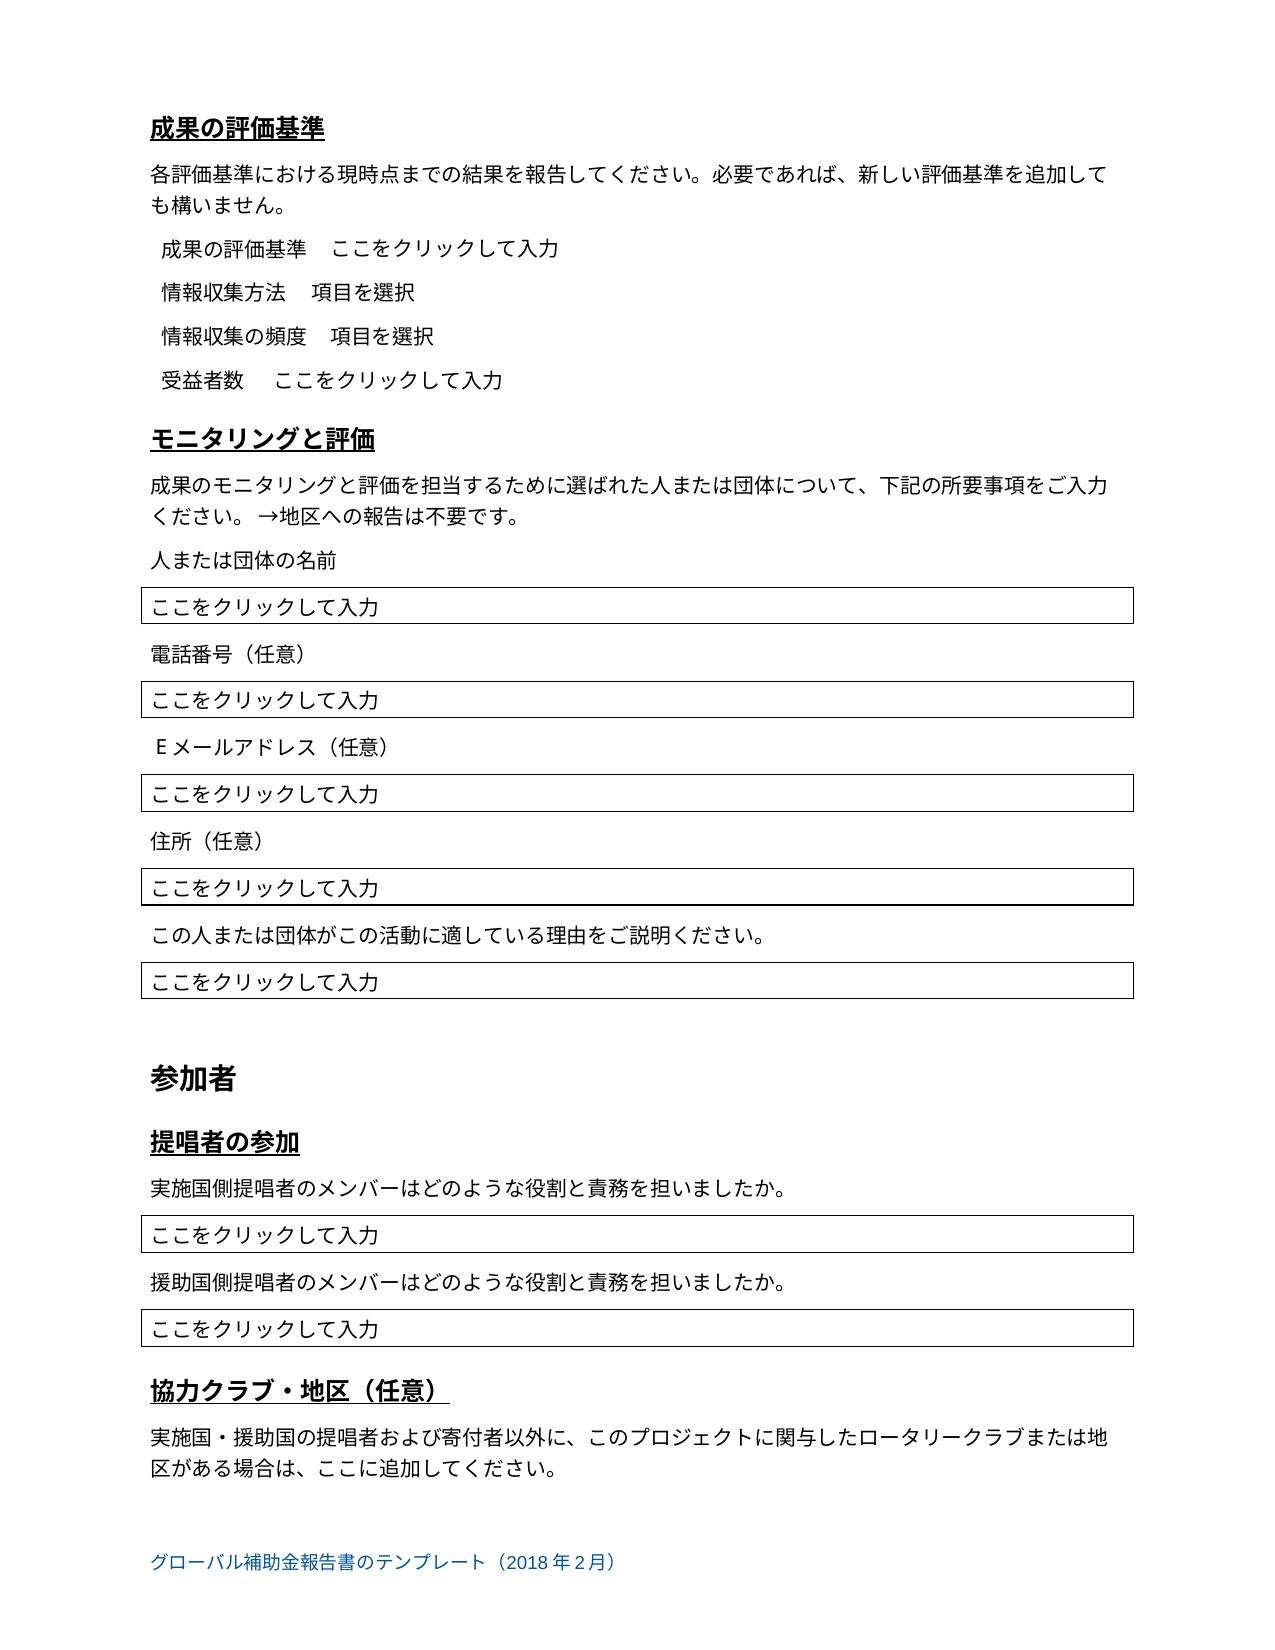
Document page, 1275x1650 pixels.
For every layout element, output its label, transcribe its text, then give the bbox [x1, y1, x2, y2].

table_cell 情報収集方法 [150, 263, 300, 307]
subtitle モニタリングと評価 [150, 419, 1125, 456]
table_header 成果の評価基準 [150, 219, 319, 263]
table_cell 受益者数 [150, 351, 262, 394]
text 住所（任意） [150, 824, 1125, 856]
text 成果のモニタリングと評価を担当するために選ばれた人または団体について、下記の所要事項をご入力ください。 →地区への報告は不要です。 [150, 468, 1125, 531]
subtitle 協力クラブ・地区（任意） [150, 1372, 1125, 1408]
text 人または団体の名前 [150, 543, 1125, 574]
text この人または団体がこの活動に適している理由をご説明ください。 [150, 918, 1125, 949]
subtitle 提唱者の参加 [150, 1123, 1125, 1159]
text 実施国・援助国の提唱者および寄付者以外に、このプロジェクトに関与したロータリークラブまたは地区がある場合は、ここに追加してください。 [150, 1420, 1125, 1483]
text Eメールアドレス（任意） [150, 731, 1125, 762]
text 実施国側提唱者のメンバーはどのような役割と責務を担いましたか。 [150, 1172, 1125, 1203]
text 援助国側提唱者のメンバーはどのような役割と責務を担いましたか。 [150, 1265, 1125, 1297]
text 各評価基準における現時点までの結果を報告してください。必要であれば、新しい評価基準を追加しても構いません。 [150, 157, 1125, 219]
subtitle 成果の評価基準 [150, 108, 1125, 144]
text 参加者 [150, 1056, 1125, 1098]
table_cell 情報収集の頻度 [150, 307, 319, 351]
text 電話番号（任意） [150, 637, 1125, 668]
